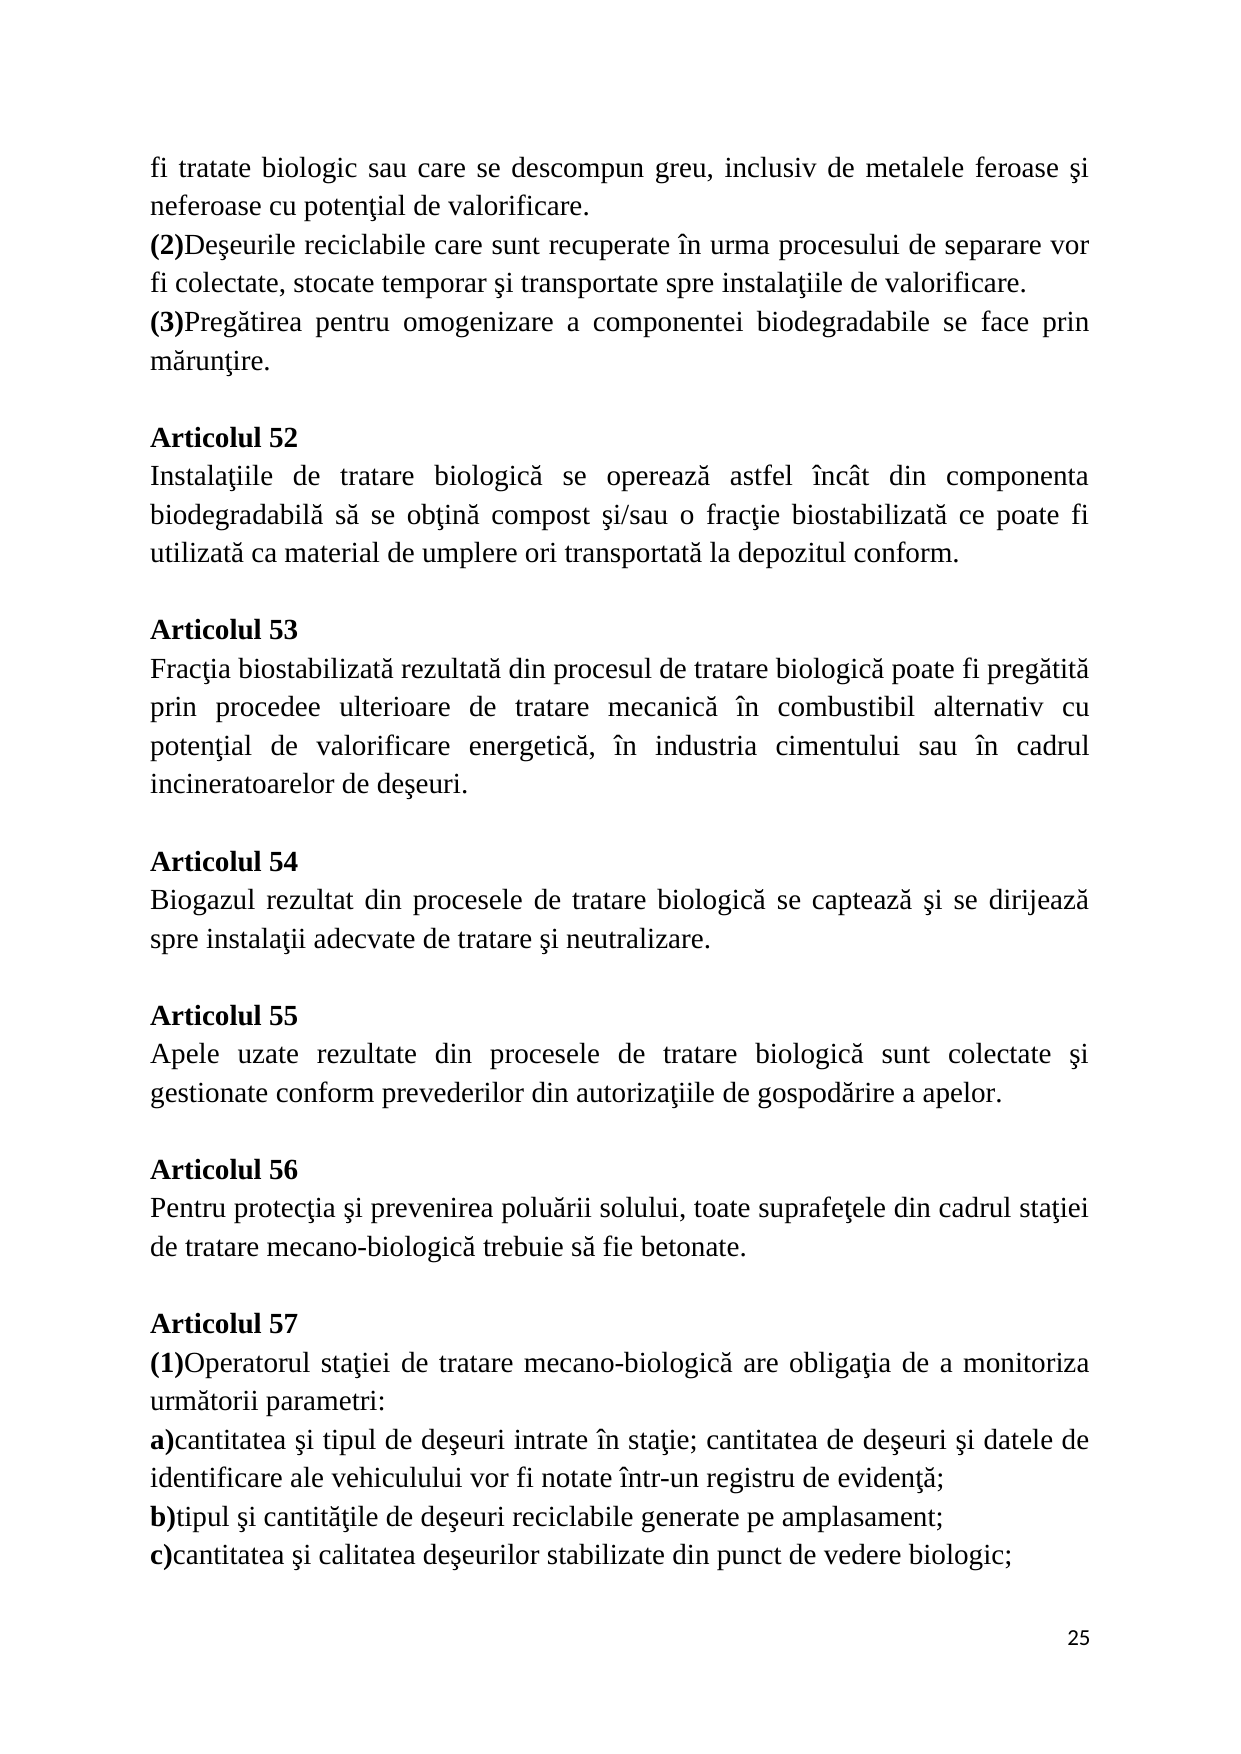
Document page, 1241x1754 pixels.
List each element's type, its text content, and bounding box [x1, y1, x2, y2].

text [150, 150, 1090, 222]
text (2)Deşeurile reciclabile care sunt recuperate în urma procesului de separare vor fi colectate, stocate temporar şi transportate spre instalaţiile de valorificare. [150, 227, 1090, 299]
text Biogazul rezultat din procesele de tratare biologică se captează şi se dirijează spre instalaţii adecvate de tratare şi neutralizare. [150, 882, 1090, 954]
text (3)Pregătirea pentru omogenizare a componentei biodegradabile se face prin mărunţire. [150, 304, 1090, 376]
text a)cantitatea şi tipul de deşeuri intrate în staţie; cantitatea de deşeuri şi datele de identificare ale vehiculului vor fi notate într-un registru de evidenţă; [150, 1422, 1090, 1494]
text b)tipul şi cantităţile de deşeuri reciclabile generate pe amplasament; [150, 1499, 1090, 1532]
text Apele uzate rezultate din procesele de tratare biologică sunt colectate şi gestionate conform prevederilor din autorizaţiile de gospodărire a apelor. [150, 1036, 1090, 1108]
text c)cantitatea şi calitatea deşeurilor stabilizate din punct de vedere biologic; [150, 1537, 1090, 1571]
text Fracţia biostabilizată rezultată din procesul de tratare biologică poate fi pregătită prin procedee ulterioare de tratare mecanică în combustibil alternativ cu potenţial de valorificare energetică, în industria cimentului sau în cadrul incineratoarelor de deşeuri. [150, 651, 1090, 800]
text (1)Operatorul staţiei de tratare mecano-biologică are obligaţia de a monitoriza următorii parametri: [150, 1345, 1090, 1417]
text Instalaţiile de tratare biologică se operează astfel încât din componenta biodegradabilă să se obţină compost şi/sau o fracţie biostabilizată ce poate fi utilizată ca material de umplere ori transportată la depozitul conform. [150, 458, 1090, 569]
text Pentru protecţia şi prevenirea poluării solului, toate suprafeţele din cadrul staţiei de tratare mecano-biologică trebuie să fie betonate. [150, 1191, 1090, 1263]
